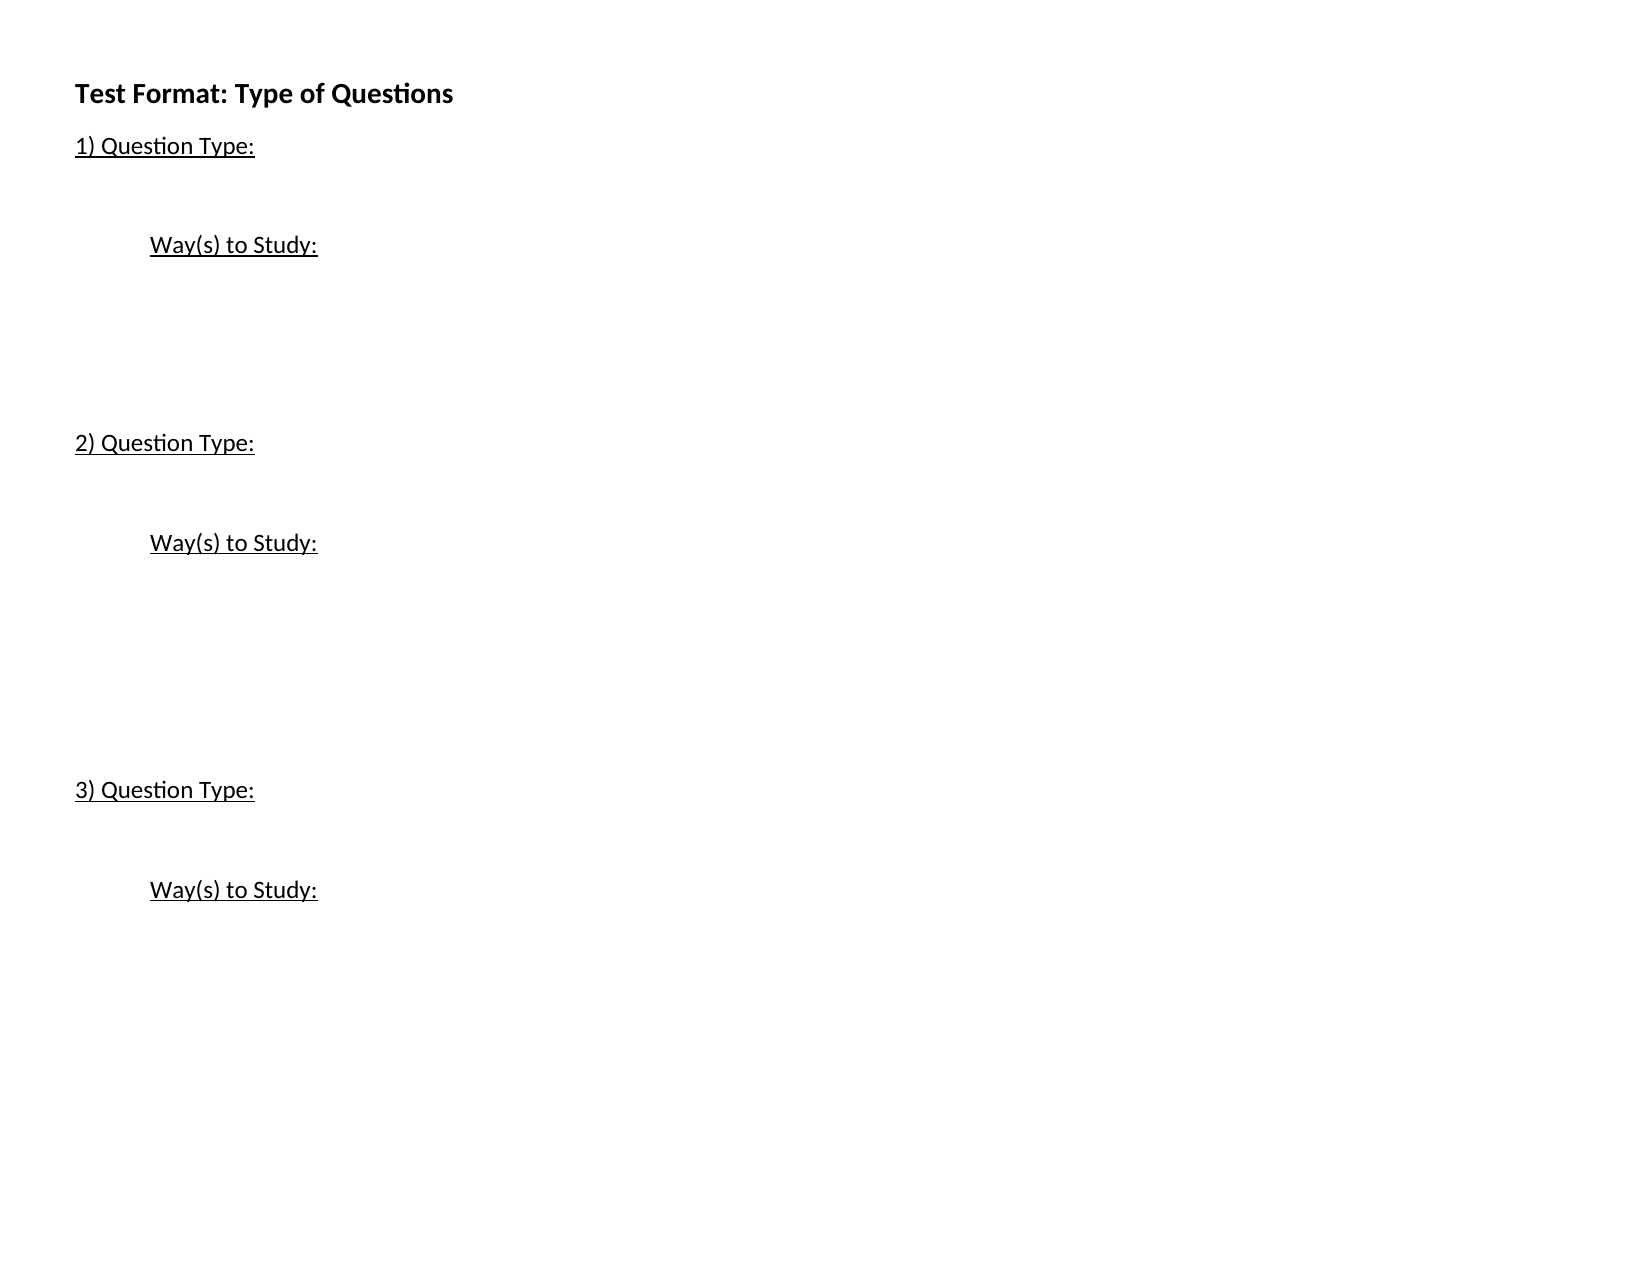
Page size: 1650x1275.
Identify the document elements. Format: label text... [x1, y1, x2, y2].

text Way(s) to Study: [150, 874, 1575, 904]
text 3) Question Type: [75, 775, 1575, 805]
text 2) Question Type: [75, 428, 1575, 458]
text Way(s) to Study: [150, 229, 1575, 260]
text 1) Question Type: [75, 130, 1575, 161]
text Way(s) to Study: [150, 527, 1575, 557]
text Test Format: Type of Questions [75, 75, 1575, 111]
